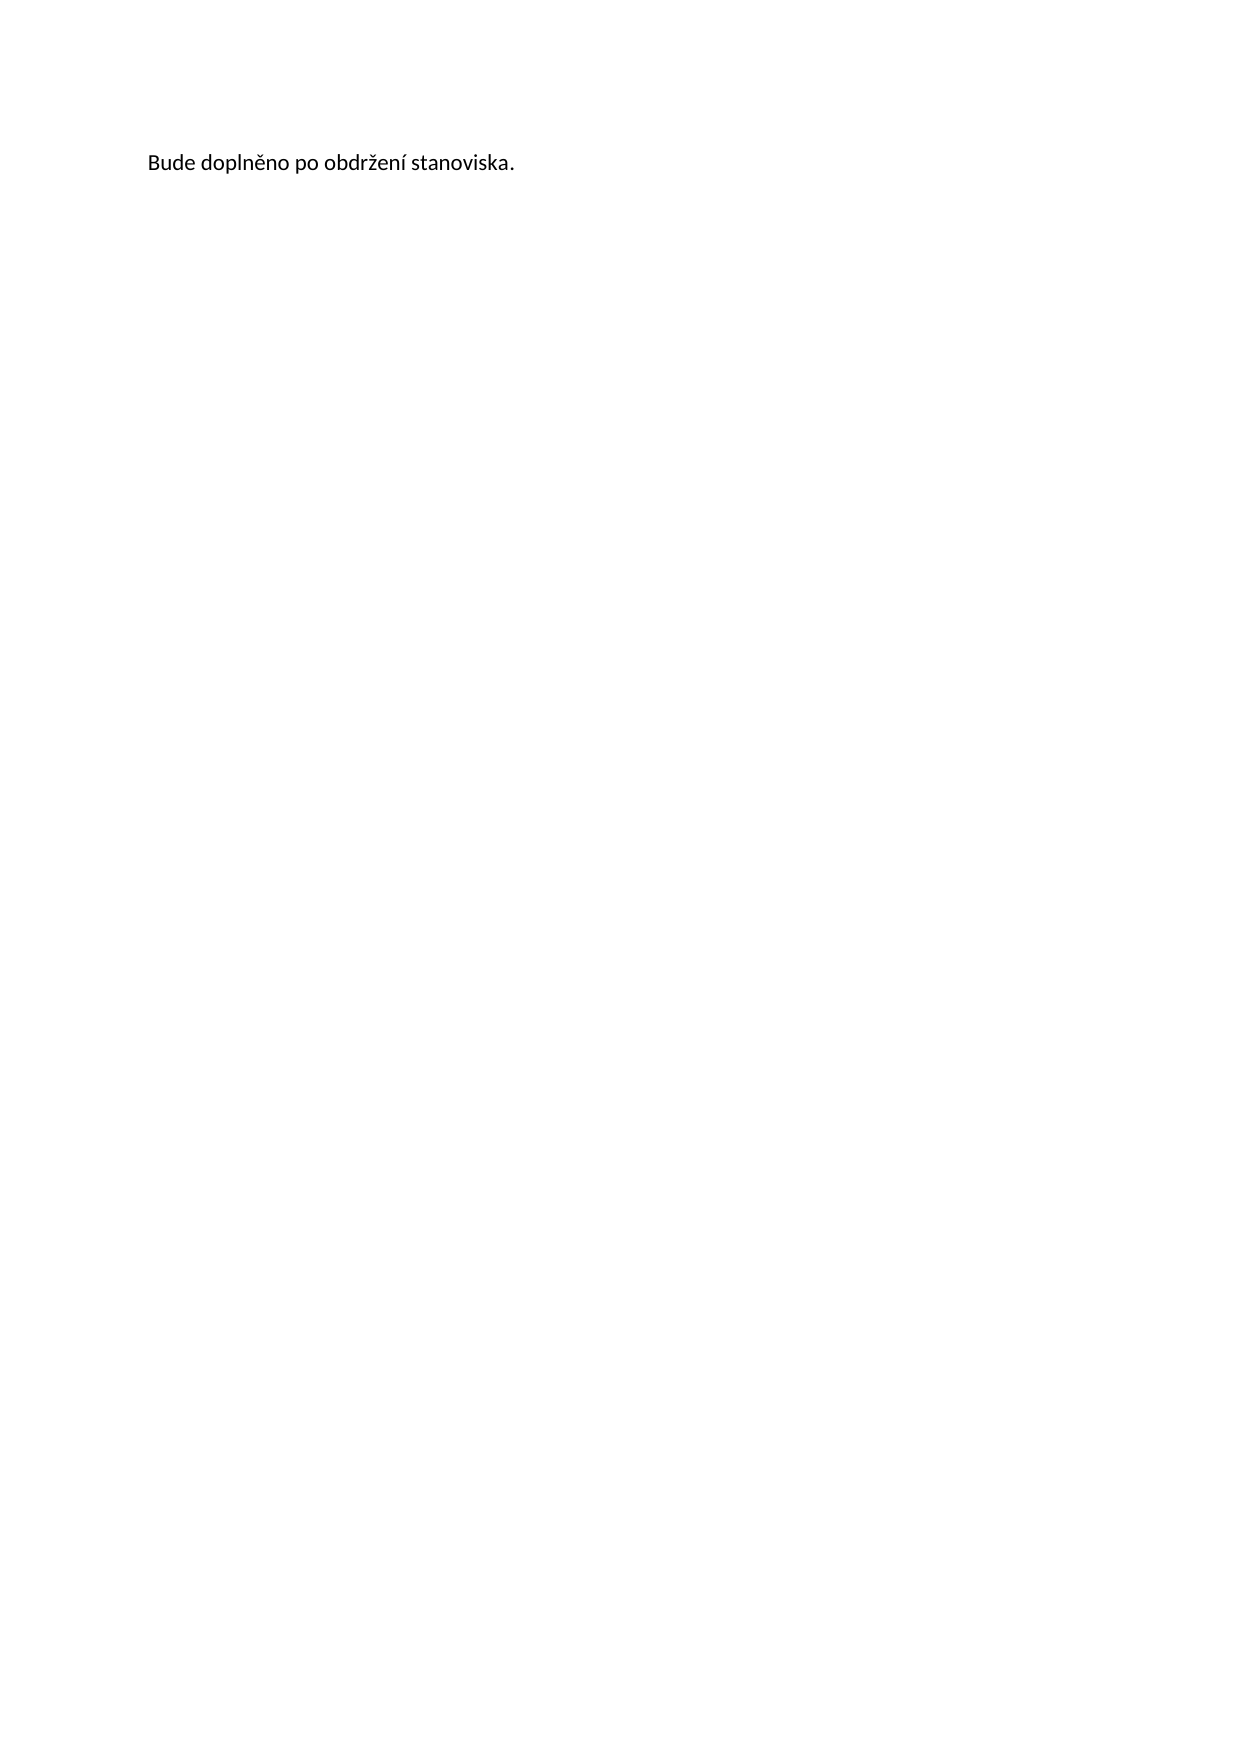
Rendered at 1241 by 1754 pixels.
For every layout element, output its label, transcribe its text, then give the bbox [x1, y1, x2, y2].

text Bude doplněno po obdržení stanoviska. [148, 148, 1093, 176]
